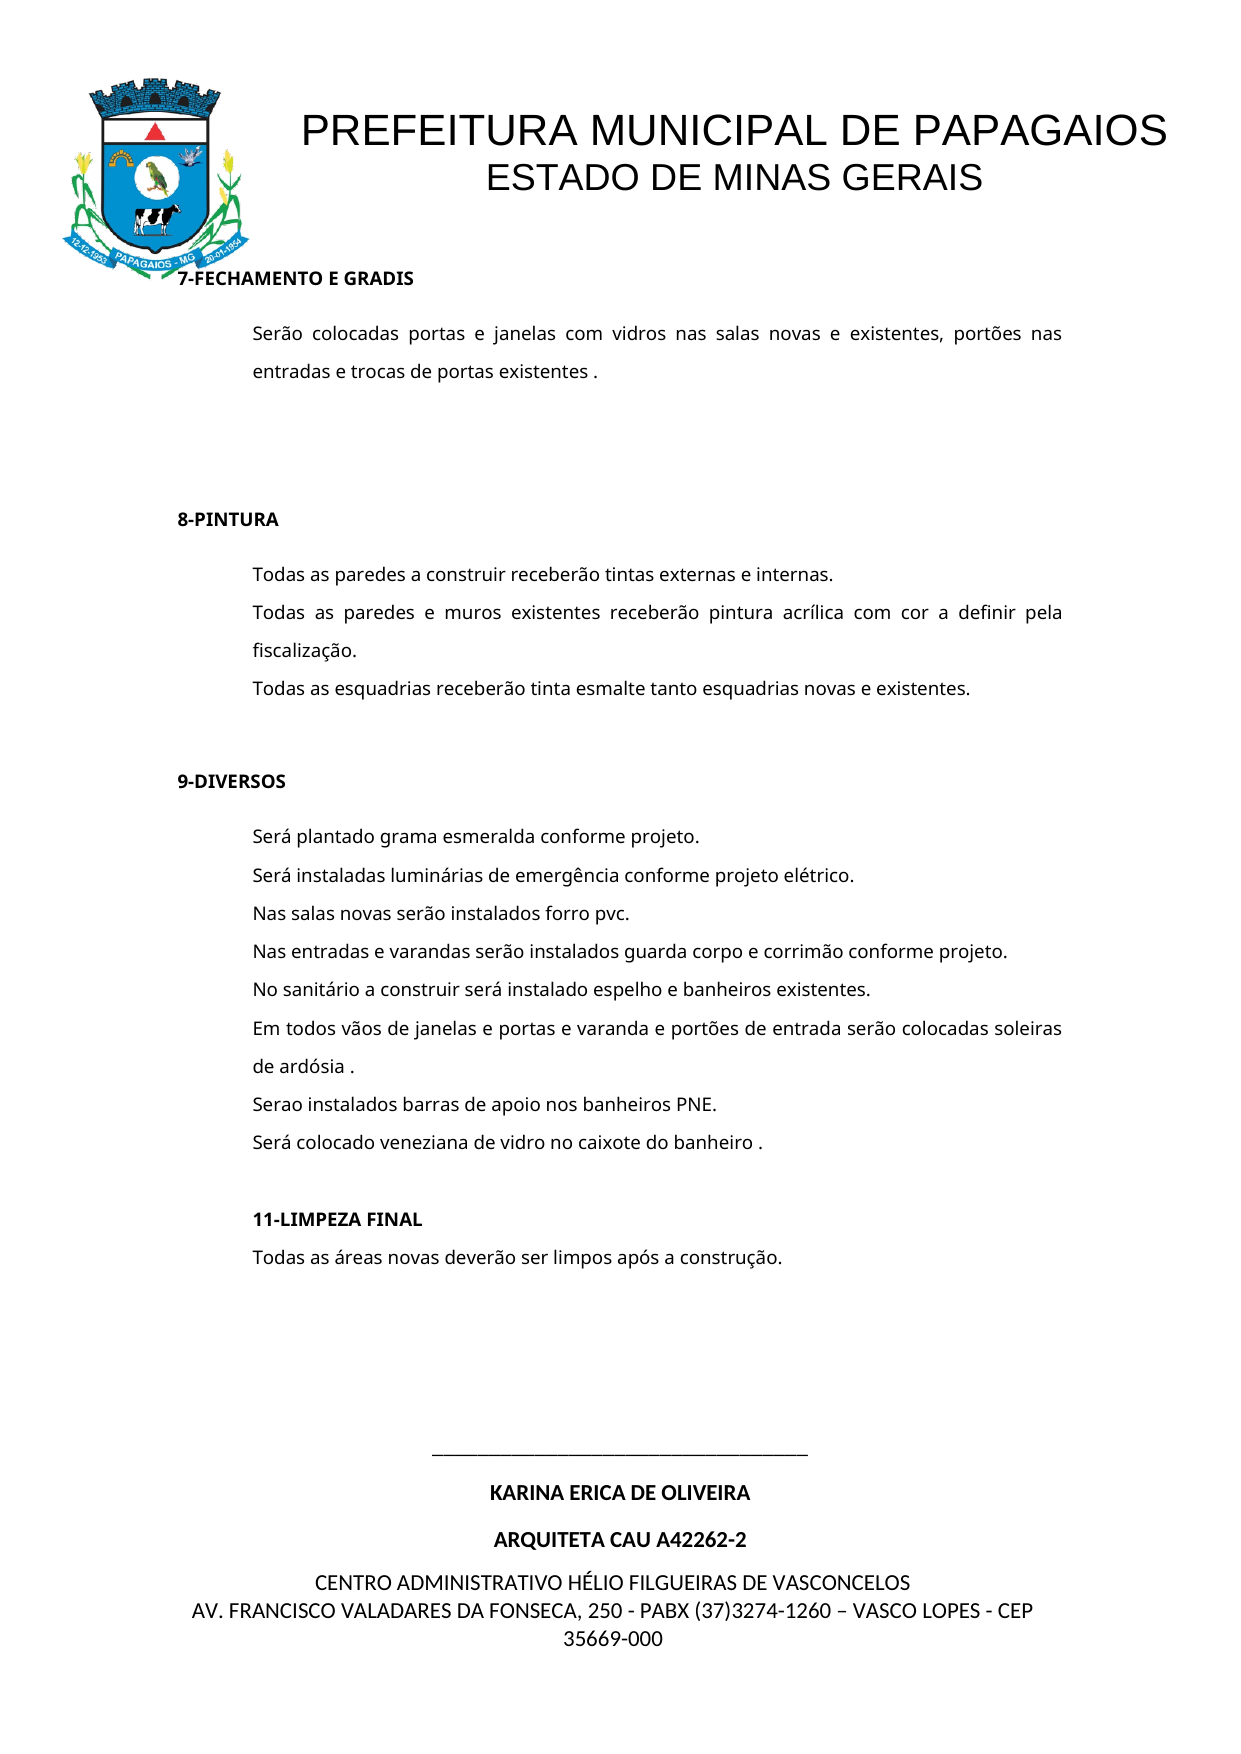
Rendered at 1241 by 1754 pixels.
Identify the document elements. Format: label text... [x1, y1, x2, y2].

text 9-DIVERSOS [177, 769, 1063, 794]
list Todas as áreas novas deverão ser limpos após a construção. [252, 1244, 1063, 1270]
picture [206, 256, 214, 262]
list Todas as esquadrias receberão tinta esmalte tanto esquadrias novas e existentes. [252, 676, 1063, 701]
picture [163, 261, 171, 267]
list Será plantado grama esmeralda conforme projeto. [252, 824, 1063, 849]
list Nas salas novas serão instalados forro pvc. [252, 900, 1063, 926]
list 11-LIMPEZA FINAL [252, 1206, 1063, 1231]
list Todas as paredes e muros existentes receberão pintura acrílica com cor a definir pela fiscalização. [252, 599, 1063, 663]
text _________________________________ [177, 1431, 1063, 1459]
list Serao instalados barras de apoio nos banheiros PNE. [252, 1091, 1063, 1117]
picture [180, 255, 194, 263]
text ARQUITETA CAU A42262-2 [177, 1525, 1063, 1553]
text 8-PINTURA [177, 506, 1063, 532]
list Nas entradas e varandas serão instalados guarda corpo e corrimão conforme projeto. [252, 938, 1063, 964]
list Será instaladas luminárias de emergência conforme projeto elétrico. [252, 862, 1063, 887]
picture [226, 240, 241, 250]
list No sanitário a construir será instalado espelho e banheiros existentes. [252, 977, 1063, 1002]
list Será colocado veneziana de vidro no caixote do banheiro . [252, 1129, 1063, 1155]
list Todas as paredes a construir receberão tintas externas e internas. [252, 561, 1063, 586]
list Em todos vãos de janelas e portas e varanda e portões de entrada serão colocadas soleiras de ardósia . [252, 1015, 1063, 1078]
text KARINA ERICA DE OLIVEIRA [177, 1478, 1063, 1506]
picture [61, 73, 251, 281]
list Serão colocadas portas e janelas com vidros nas salas novas e existentes, portões nas entradas e trocas de portas existentes . [252, 320, 1063, 383]
text 7-FECHAMENTO E GRADIS [177, 265, 1063, 290]
picture [189, 260, 201, 265]
